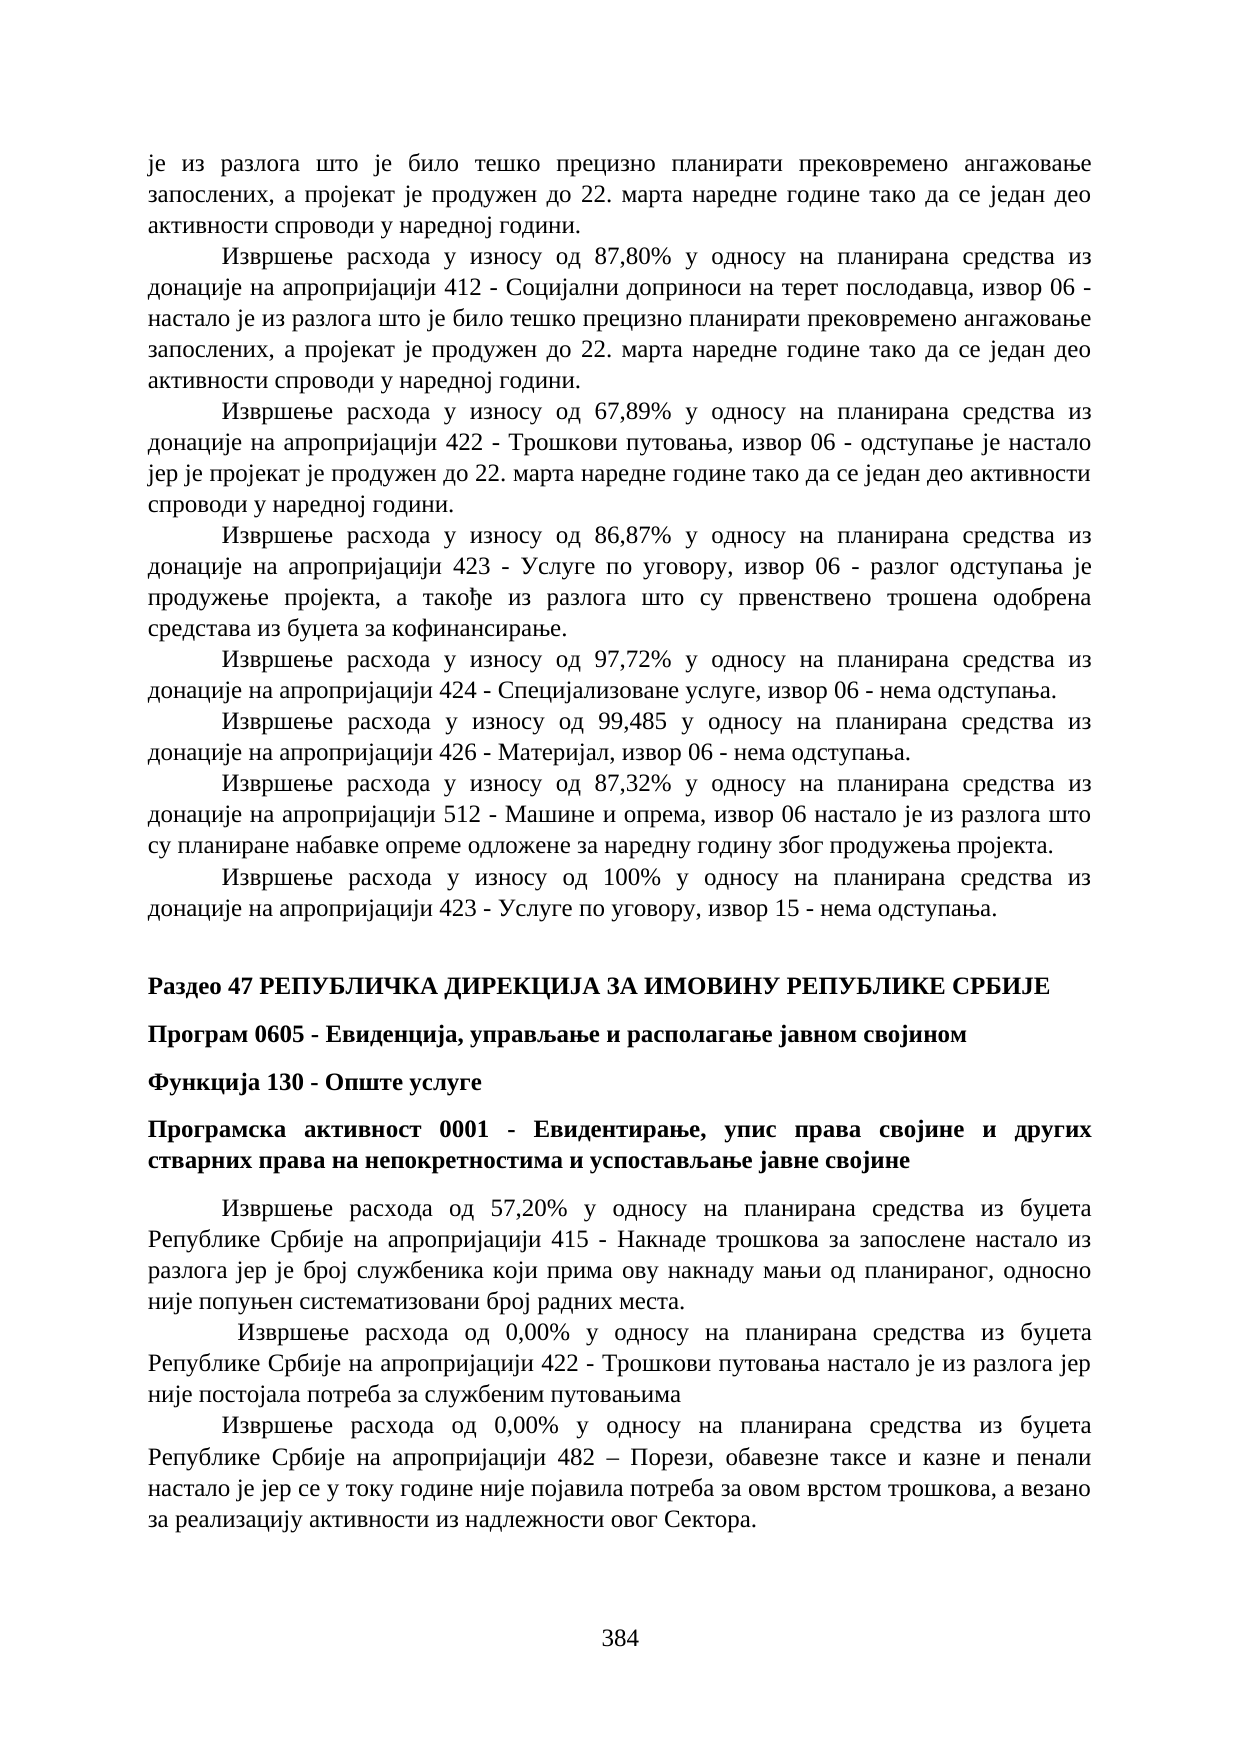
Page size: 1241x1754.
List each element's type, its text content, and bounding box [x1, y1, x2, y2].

text Програмска активност 0001 - Евидентирање, упис права својине и других стварних права на непокретностима и успостављање јавне својине [148, 1114, 1093, 1174]
text Извршење расхода у износу од 87,80% у односу на планирана средства из донације на апропријацији 412 - Социјални доприноси на терет послодавца, извор 06 - настало је из разлога што је било тешко прецизно планирати прековремено ангажовање запослених, а пројекат је продужен до 22. марта наредне године тако да се један део активности спроводи у наредној години. [148, 241, 1093, 394]
text Извршење расхода од 0,00% у односу на планирана средства из буџета Републике Србије на апропријацији 482 – Порези, обавезне таксе и казне и пенали настало је јер се у току године није појавила потреба за овом врстом трошкова, а везано за реализацију активности из надлежности овог Сектора. [148, 1411, 1093, 1532]
text Извршење расхода у износу од 100% у односу на планирана средства из донације на апропријацији 423 - Услуге по уговору, извор 15 - нема одступања. [148, 862, 1093, 921]
text Извршење расхода у износу од 97,72% у односу на планирана средства из донације на апропријацији 424 - Специјализоване услуге, извор 06 - нема одступања. [148, 644, 1093, 704]
text Програм 0605 - Евиденција, управљање и располагање јавном својином [148, 1019, 1093, 1048]
text Извршење расхода у износу од 67,89% у односу на планирана средства из донације на апропријацији 422 - Трошкови путовања, извор 06 - одступање је настало јер је пројекат је продужен до 22. марта наредне године тако да се један део активности спроводи у наредној години. [148, 396, 1093, 518]
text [148, 148, 1093, 238]
text Извршење расхода од 57,20% у односу на планирана средства из буџета Републике Србије на апропријацији 415 - Накнаде трошкова за запослене настало из разлога јер је број службеника који прима ову накнаду мањи од планираног, односно није попуњен систематизовани број радних места. [148, 1193, 1093, 1315]
text Извршење расхода у износу од 87,32% у односу на планирана средства из донације на апропријацији 512 - Машине и опрема, извор 06 настало је из разлога што су планиране набавке опреме одложене за наредну годину због продужења пројекта. [148, 768, 1093, 859]
text Раздео 47 РЕПУБЛИЧКА ДИРЕКЦИЈА ЗА ИМОВИНУ РЕПУБЛИКЕ СРБИЈЕ [148, 971, 1093, 1000]
text Извршење расхода у износу од 86,87% у односу на планирана средства из донације на апропријацији 423 - Услуге по уговору, извор 06 - разлог одступања је продужење пројекта, а такође из разлога што су првенствено трошена одобрена средстава из буџета за кофинансирање. [148, 520, 1093, 642]
text Извршење расхода од 0,00% у односу на планирана средства из буџета Републике Србије на апропријацији 422 - Трошкови путовања настало је из разлога јер није постојала потреба за службеним путовањима [148, 1317, 1093, 1408]
text Извршење расхода у износу од 99,485 у односу на планирана средства из донације на апропријацији 426 - Материјал, извор 06 - нема одступања. [148, 706, 1093, 766]
text Функција 130 - Опште услуге [148, 1067, 1093, 1096]
